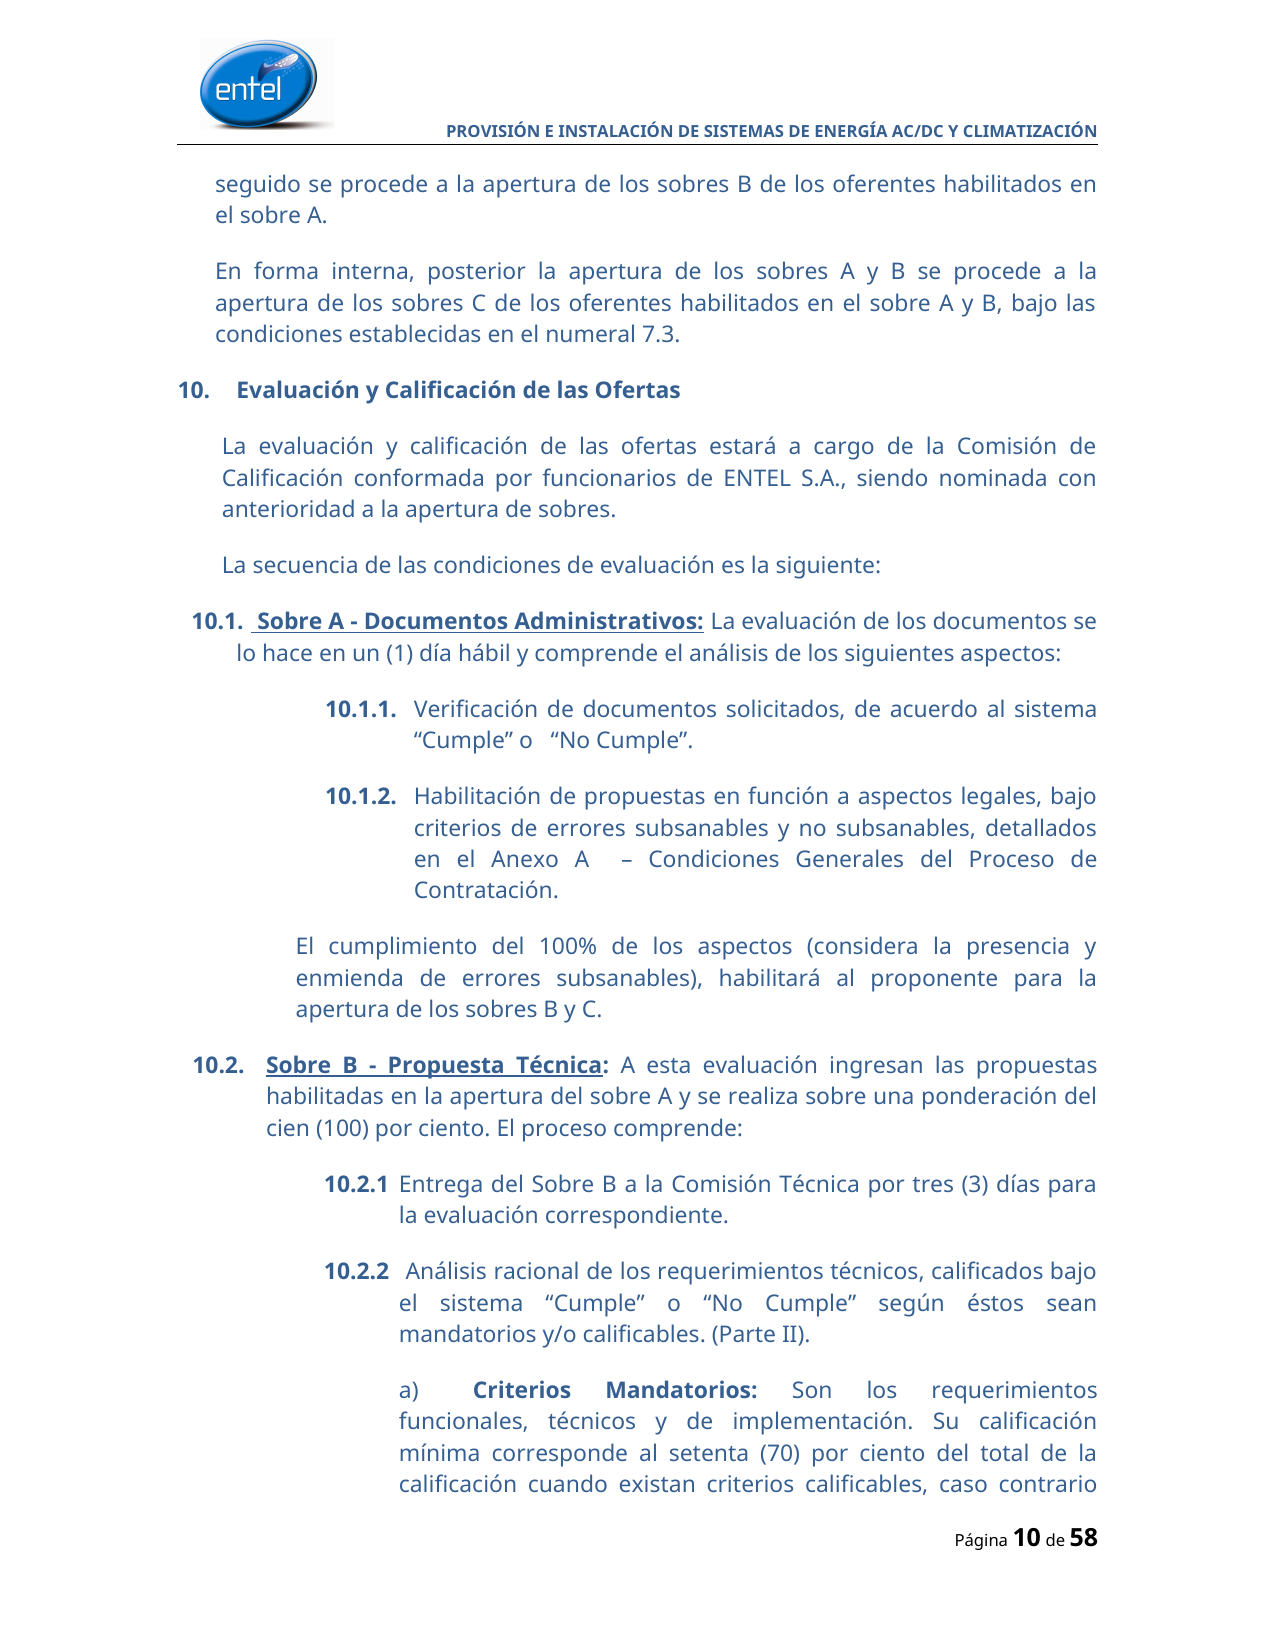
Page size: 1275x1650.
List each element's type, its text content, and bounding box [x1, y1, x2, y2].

list Sobre B - Propuesta Técnica: A esta evaluación ingresan las propuestas habilitadas en la apertura del sobre A y se realiza sobre una ponderación del cien (100) por ciento. El proceso comprende: [192, 1049, 1098, 1143]
list Análisis racional de los requerimientos técnicos, calificados bajo el sistema “Cumple” o “No Cumple” según éstos sean mandatorios y/o calificables. (Parte II). [324, 1255, 1098, 1349]
list Habilitación de propuestas en función a aspectos legales, bajo criterios de errores subsanables y no subsanables, detallados en el Anexo A – Condiciones Generales del Proceso de Contratación. [325, 780, 1098, 905]
text En forma interna, posterior la apertura de los sobres A y B se procede a la apertura de los sobres C de los oferentes habilitados en el sobre A y B, bajo las condiciones establecidas en el numeral 7.3. [215, 255, 1098, 349]
list Evaluación y Calificación de las Ofertas [177, 374, 1098, 405]
text La secuencia de las condiciones de evaluación es la siguiente: [222, 549, 1098, 580]
text El cumplimiento del 100% de los aspectos (considera la presencia y enmienda de errores subsanables), habilitará al proponente para la apertura de los sobres B y C. [295, 930, 1098, 1024]
picture [199, 38, 335, 130]
list Sobre A - Documentos Administrativos: La evaluación de los documentos se lo hace en un (1) día hábil y comprende el análisis de los siguientes aspectos: [191, 605, 1098, 668]
list Entrega del Sobre B a la Comisión Técnica por tres (3) días para la evaluación correspondiente. [324, 1168, 1098, 1230]
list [399, 1374, 1098, 1499]
text La evaluación y calificación de las ofertas estará a cargo de la Comisión de Calificación conformada por funcionarios de ENTEL S.A., siendo nominada con anterioridad a la apertura de sobres. [222, 430, 1098, 524]
list Verificación de documentos solicitados, de acuerdo al sistema “Cumple” o “No Cumple”. [325, 693, 1098, 755]
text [215, 168, 1098, 230]
